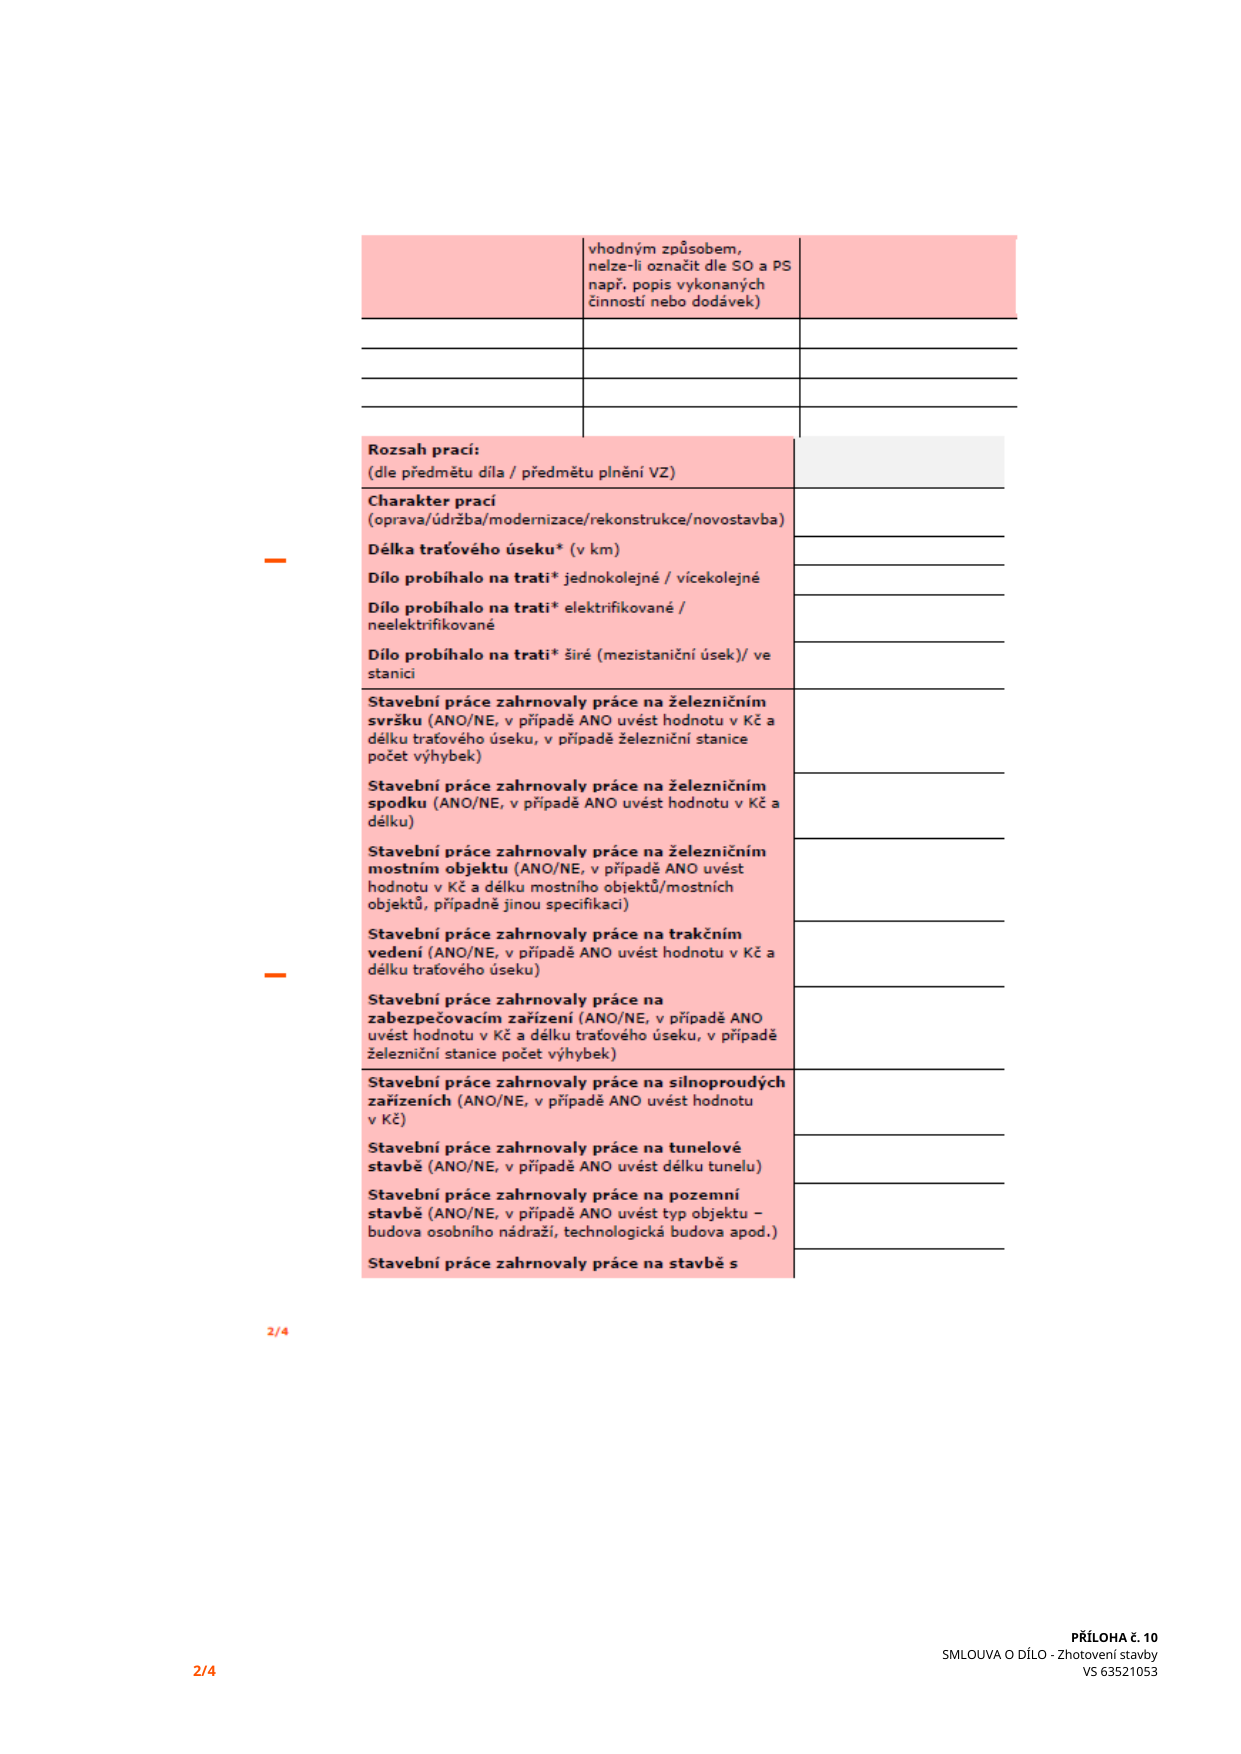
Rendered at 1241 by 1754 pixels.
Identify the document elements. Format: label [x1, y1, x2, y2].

picture [215, 147, 1093, 1388]
